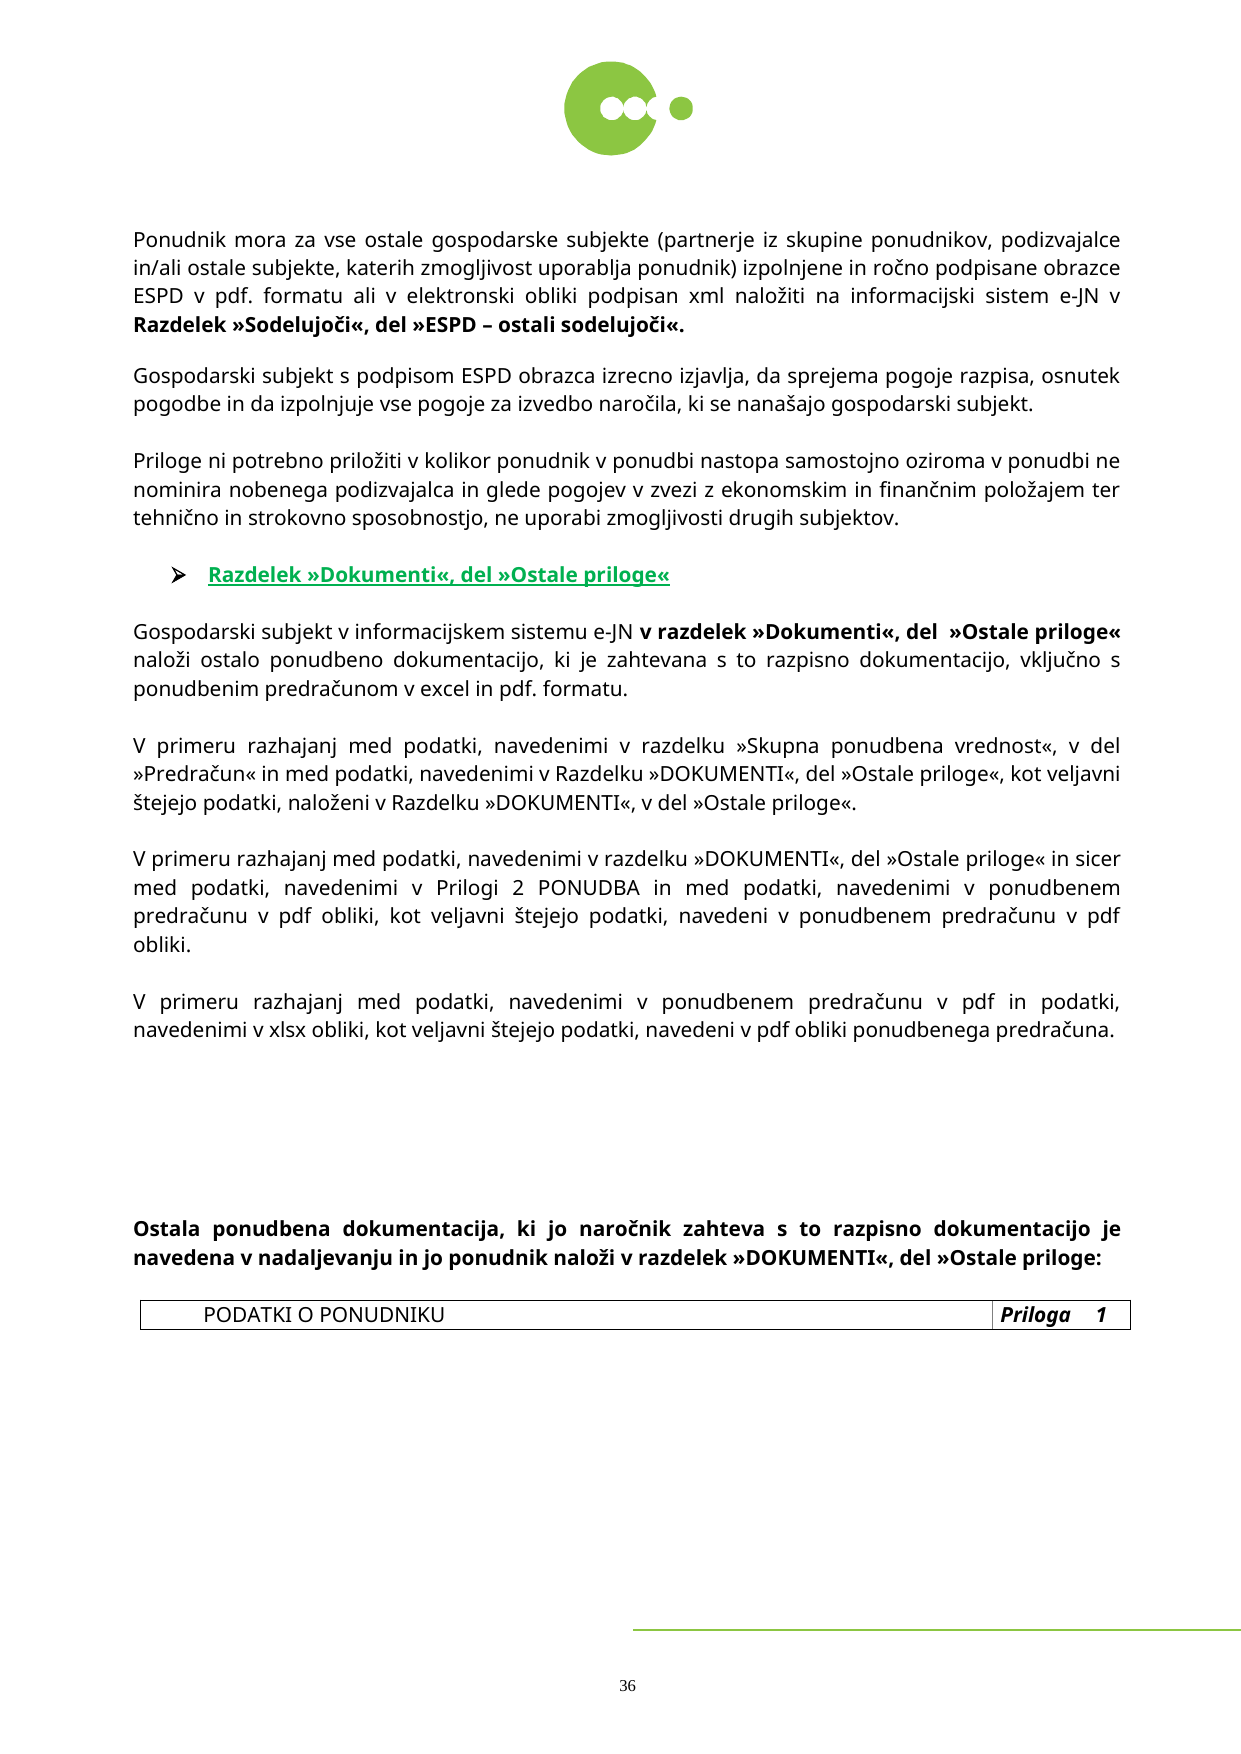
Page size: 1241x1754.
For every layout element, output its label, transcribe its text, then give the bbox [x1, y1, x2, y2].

table_header 1 [1088, 1301, 1130, 1329]
text Gospodarski subjekt v informacijskem sistemu e-JN v razdelek »Dokumenti«, del »Ostale priloge« naloži ostalo ponudbeno dokumentacijo, ki je zahtevana s to razpisno dokumentacijo, vključno s ponudbenim predračunom v excel in pdf. formatu. [133, 617, 1122, 702]
list Razdelek »Dokumenti«, del »Ostale priloge« [170, 560, 1122, 589]
table_header PODATKI O PONUDNIKU [196, 1301, 992, 1329]
text Priloge ni potrebno priložiti v kolikor ponudnik v ponudbi nastopa samostojno oziroma v ponudbi ne nominira nobenega podizvajalca in glede pogojev v zvezi z ekonomskim in finančnim položajem ter tehnično in strokovno sposobnostjo, ne uporabi zmogljivosti drugih subjektov. [133, 446, 1122, 532]
table_header Priloga [993, 1301, 1088, 1329]
text V primeru razhajanj med podatki, navedenimi v ponudbenem predračunu v pdf in podatki, navedenimi v xlsx obliki, kot veljavni štejejo podatki, navedeni v pdf obliki ponudbenega predračuna. [133, 987, 1122, 1044]
text Ostala ponudbena dokumentacija, ki jo naročnik zahteva s to razpisno dokumentacijo je navedena v nadaljevanju in jo ponudnik naloži v razdelek »DOKUMENTI«, del »Ostale priloge: [133, 1214, 1122, 1271]
text Ponudnik mora za vse ostale gospodarske subjekte (partnerje iz skupine ponudnikov, podizvajalce in/ali ostale subjekte, katerih zmogljivost uporablja ponudnik) izpolnjene in ročno podpisane obrazce ESPD v pdf. formatu ali v elektronski obliki podpisan xml naložiti na informacijski sistem e-JN v Razdelek »Sodelujoči«, del »ESPD – ostali sodelujoči«. [133, 225, 1122, 338]
text V primeru razhajanj med podatki, navedenimi v razdelku »DOKUMENTI«, del »Ostale priloge« in sicer med podatki, navedenimi v Prilogi 2 PONUDBA in med podatki, navedenimi v ponudbenem predračunu v pdf obliki, kot veljavni štejejo podatki, navedeni v ponudbenem predračunu v pdf obliki. [133, 844, 1122, 958]
text V primeru razhajanj med podatki, navedenimi v razdelku »Skupna ponudbena vrednost«, v del »Predračun« in med podatki, navedenimi v Razdelku »DOKUMENTI«, del »Ostale priloge«, kot veljavni štejejo podatki, naloženi v Razdelku »DOKUMENTI«, v del »Ostale priloge«. [133, 731, 1122, 816]
table_header [141, 1301, 196, 1329]
text Gospodarski subjekt s podpisom ESPD obrazca izrecno izjavlja, da sprejema pogoje razpisa, osnutek pogodbe in da izpolnjuje vse pogoje za izvedbo naročila, ki se nanašajo gospodarski subjekt. [133, 361, 1122, 418]
